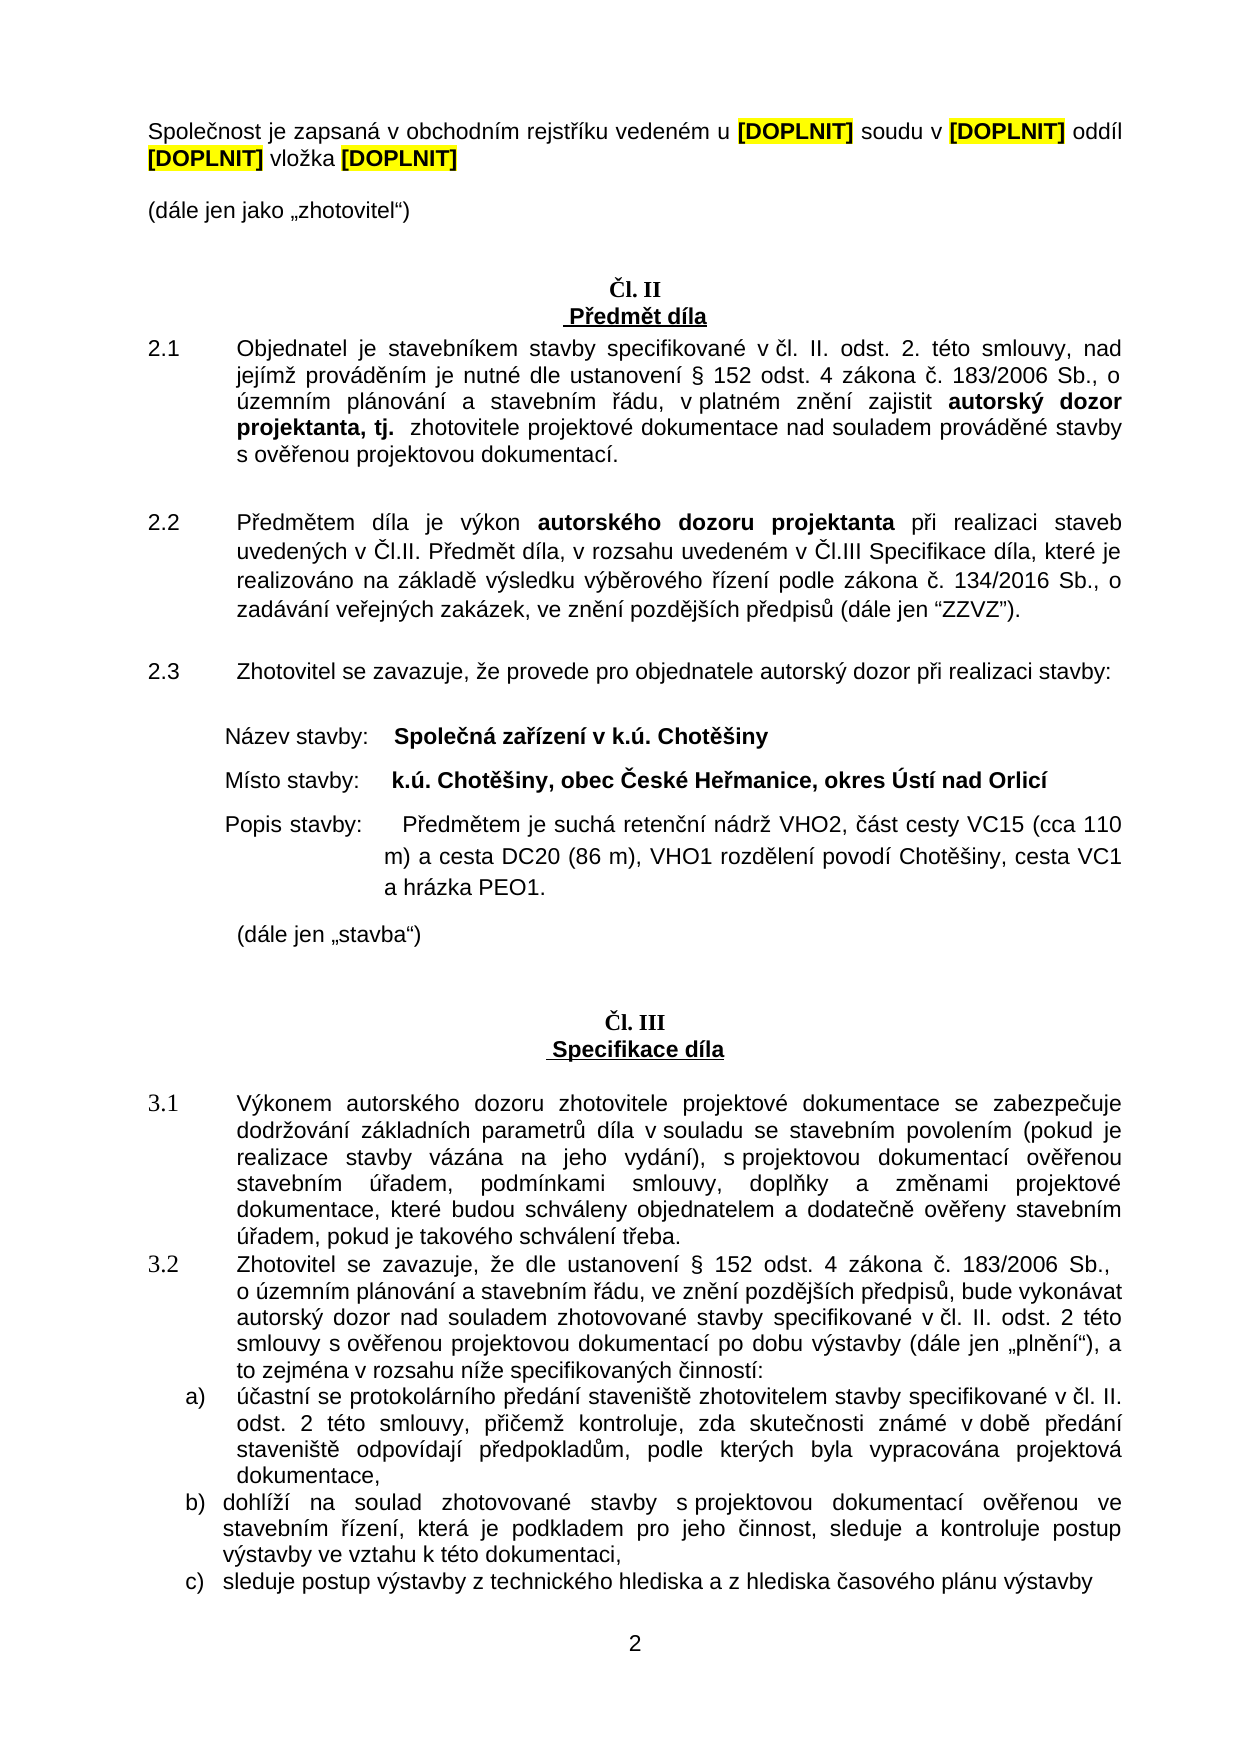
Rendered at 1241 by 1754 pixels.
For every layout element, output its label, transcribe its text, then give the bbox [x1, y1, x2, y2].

list Předmětem díla je výkon autorského dozoru projektanta při realizaci staveb uvedených v Čl.II. Předmět díla, v rozsahu uvedeném v Čl.III Specifikace díla, které je realizováno na základě výsledku výběrového řízení podle zákona č. 134/2016 Sb., o zadávání veřejných zakázek, ve znění pozdějších předpisů (dále jen “ZZVZ”). [148, 506, 1122, 622]
text (dále jen „stavba“) [148, 918, 1122, 948]
list Výkonem autorského dozoru zhotovitele projektové dokumentace se zabezpečuje dodržování základních parametrů díla v souladu se stavebním povolením (pokud je realizace stavby vázána na jeho vydání), s projektovou dokumentací ověřenou stavebním úřadem, podmínkami smlouvy, doplňky a změnami projektové dokumentace, které budou schváleny objednatelem a dodatečně ověřeny stavebním úřadem, pokud je takového schválení třeba. [148, 1088, 1122, 1249]
text Předmět díla [148, 303, 1122, 329]
text Společnost je zapsaná v obchodním rejstříku vedeném u [DOPLNIT] soudu v [DOPLNIT] oddíl [DOPLNIT] vložka [DOPLNIT] [148, 118, 1122, 171]
text Čl. III [148, 1009, 1122, 1036]
text (dále jen jako „zhotovitel“) [110, 197, 1122, 223]
list Název stavby: Společná zařízení v k.ú. Chotěšiny [224, 723, 1122, 749]
list Popis stavby: Předmětem je suchá retenční nádrž VHO2, část cesty VC15 (cca 110 m) a cesta DC20 (86 m), VHO1 rozdělení povodí Chotěšiny, cesta VC1 a hrázka PEO1. [224, 811, 1122, 901]
text Čl. II [148, 276, 1122, 303]
list Zhotovitel se zavazuje, že dle ustanovení § 152 odst. 4 zákona č. 183/2006 Sb., o územním plánování a stavebním řádu, ve znění pozdějších předpisů, bude vykonávat autorský dozor nad souladem zhotovované stavby specifikované v čl. II. odst. 2 této smlouvy s ověřenou projektovou dokumentací po dobu výstavby (dále jen „plnění“), a to zejména v rozsahu níže specifikovaných činností: [148, 1249, 1122, 1383]
list účastní se protokolárního předání staveniště zhotovitelem stavby specifikované v čl. II. odst. 2 této smlouvy, přičemž kontroluje, zda skutečnosti známé v době předání staveniště odpovídají předpokladům, podle kterých byla vypracována projektová dokumentace, [185, 1383, 1122, 1488]
list Zhotovitel se zavazuje, že provede pro objednatele autorský dozor při realizaci stavby: [148, 655, 1122, 684]
list dohlíží na soulad zhotovované stavby s projektovou dokumentací ověřenou ve stavebním řízení, která je podkladem pro jeho činnost, sleduje a kontroluje postup výstavby ve vztahu k této dokumentaci, [185, 1488, 1122, 1568]
list sleduje postup výstavby z technického hlediska a z hlediska časového plánu výstavby [185, 1568, 1122, 1594]
text Specifikace díla [148, 1036, 1122, 1062]
list Místo stavby: k.ú. Chotěšiny, obec České Heřmanice, okres Ústí nad Orlicí [224, 767, 1122, 793]
list Objednatel je stavebníkem stavby specifikované v čl. II. odst. 2. této smlouvy, nad jejímž prováděním je nutné dle ustanovení § 152 odst. 4 zákona č. 183/2006 Sb., o územním plánování a stavebním řádu, v platném znění zajistit autorský dozor projektanta, tj. zhotovitele projektové dokumentace nad souladem prováděné stavby s ověřenou projektovou dokumentací. [148, 335, 1122, 467]
